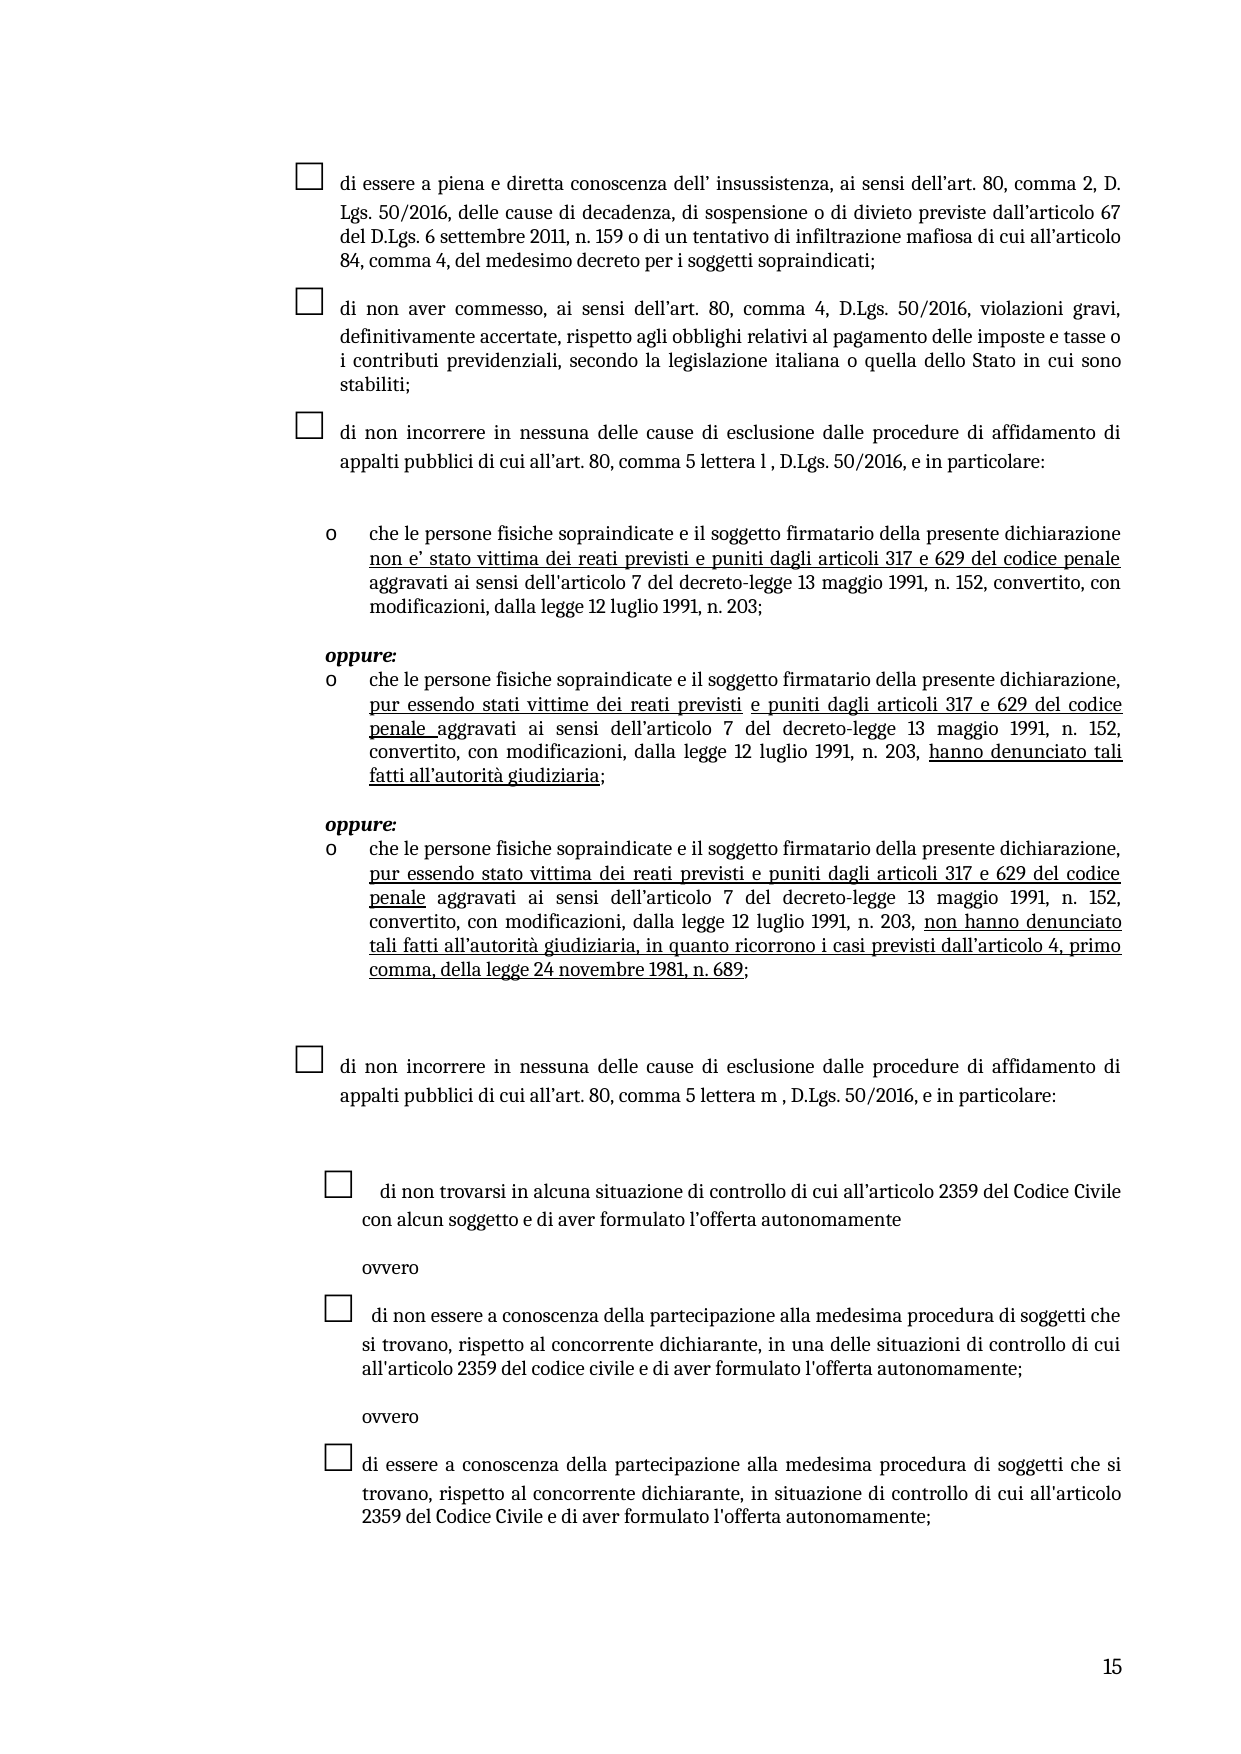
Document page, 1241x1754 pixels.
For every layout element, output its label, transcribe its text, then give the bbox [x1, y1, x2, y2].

list di non trovarsi in alcuna situazione di controllo di cui all’articolo 2359 del Codice Civile con alcun soggetto e di aver formulato l’offerta autonomamente [324, 1155, 1122, 1232]
list di non essere a conoscenza della partecipazione alla medesima procedura di soggetti che si trovano, rispetto al concorrente dichiarante, in una delle situazioni di controllo di cui all'articolo 2359 del codice civile e di aver formulato l'offerta autonomamente; [324, 1280, 1122, 1381]
text oppure: [325, 643, 1122, 667]
list di non aver commesso, ai sensi dell’art. 80, comma 4, D.Lgs. 50/2016, violazioni gravi, definitivamente accertate, rispetto agli obblighi relativi al pagamento delle imposte e tasse o i contributi previdenziali, secondo la legislazione italiana o quella dello Stato in cui sono stabiliti; [295, 272, 1122, 397]
list di essere a piena e diretta conoscenza dell’ insussistenza, ai sensi dell’art. 80, comma 2, D. Lgs. 50/2016, delle cause di decadenza, di sospensione o di divieto previste dall’articolo 67 del D.Lgs. 6 settembre 2011, n. 159 o di un tentativo di infiltrazione mafiosa di cui all’articolo 84, comma 4, del medesimo decreto per i soggetti sopraindicati; [295, 148, 1122, 272]
text ovvero [362, 1256, 1122, 1280]
text ovvero [362, 1404, 1122, 1428]
list di non incorrere in nessuna delle cause di esclusione dalle procedure di affidamento di appalti pubblici di cui all’art. 80, comma 5 lettera m , D.Lgs. 50/2016, e in particolare: [295, 1031, 1122, 1107]
list che le persone fisiche sopraindicate e il soggetto firmatario della presente dichiarazione, pur essendo stato vittima dei reati previsti e puniti dagli articoli 317 e 629 del codice penale aggravati ai sensi dell’articolo 7 del decreto-legge 13 maggio 1991, n. 152, convertito, con modificazioni, dalla legge 12 luglio 1991, n. 203, non hanno denunciato tali fatti all’autorità giudiziaria, in quanto ricorrono i casi previsti dall’articolo 4, primo comma, della legge 24 novembre 1981, n. 689; [325, 837, 1122, 982]
text oppure: [325, 813, 1122, 837]
list che le persone fisiche sopraindicate e il soggetto firmatario della presente dichiarazione non e’ stato vittima dei reati previsti e puniti dagli articoli 317 e 629 del codice penale aggravati ai sensi dell'articolo 7 del decreto-legge 13 maggio 1991, n. 152, convertito, con modificazioni, dalla legge 12 luglio 1991, n. 203; [325, 521, 1122, 618]
list di essere a conoscenza della partecipazione alla medesima procedura di soggetti che si trovano, rispetto al concorrente dichiarante, in situazione di controllo di cui all'articolo 2359 del Codice Civile e di aver formulato l'offerta autonomamente; [324, 1428, 1122, 1529]
list che le persone fisiche sopraindicate e il soggetto firmatario della presente dichiarazione, pur essendo stati vittime dei reati previsti e puniti dagli articoli 317 e 629 del codice penale aggravati ai sensi dell’articolo 7 del decreto-legge 13 maggio 1991, n. 152, convertito, con modificazioni, dalla legge 12 luglio 1991, n. 203, hanno denunciato tali fatti all’autorità giudiziaria; [325, 667, 1122, 788]
list di non incorrere in nessuna delle cause di esclusione dalle procedure di affidamento di appalti pubblici di cui all’art. 80, comma 5 lettera l , D.Lgs. 50/2016, e in particolare: [295, 397, 1122, 473]
